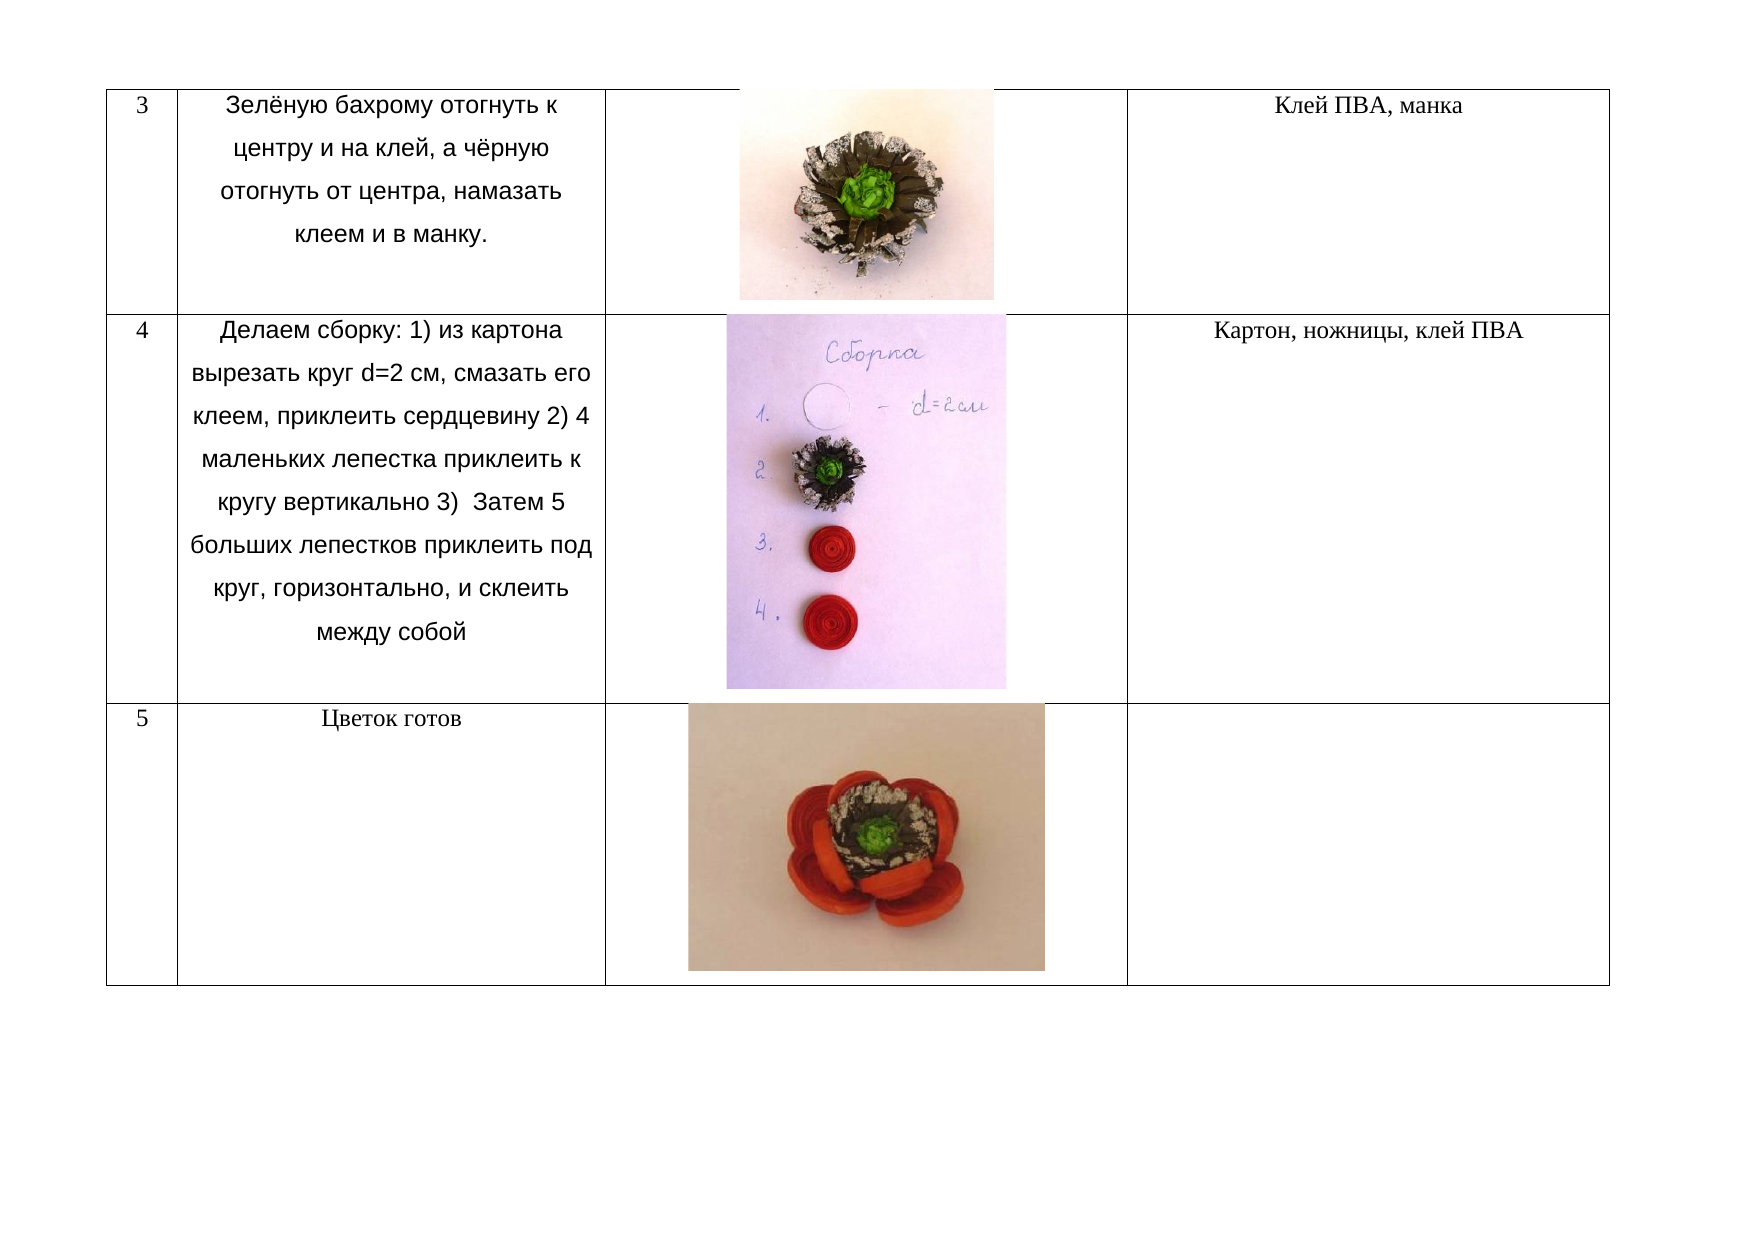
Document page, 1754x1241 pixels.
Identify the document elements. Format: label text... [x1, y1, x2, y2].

table_cell [606, 704, 1127, 985]
table_cell 5 [107, 704, 177, 985]
table_cell Делаем сборку: 1) из картона вырезать круг d=2 см, смазать его клеем, приклеить сердцевину 2) 4 маленьких лепестка приклеить к кругу вертикально 3) Затем 5 больших лепестков приклеить под круг, горизонтально, и склеить между собой [178, 315, 605, 702]
table_cell [606, 315, 1127, 702]
table_cell [606, 90, 1127, 314]
picture [688, 703, 1045, 971]
picture [739, 89, 994, 300]
table_cell Клей ПВА, манка [1128, 90, 1609, 314]
table_cell 4 [107, 315, 177, 702]
table_cell Зелёную бахрому отогнуть к центру и на клей, а чёрную отогнуть от центра, намазать клеем и в манку. [178, 90, 605, 314]
picture [726, 314, 1007, 689]
table_cell 3 [107, 90, 177, 314]
table_cell [1128, 704, 1609, 985]
table_cell Цветок готов [178, 704, 605, 985]
table_cell Картон, ножницы, клей ПВА [1128, 315, 1609, 702]
